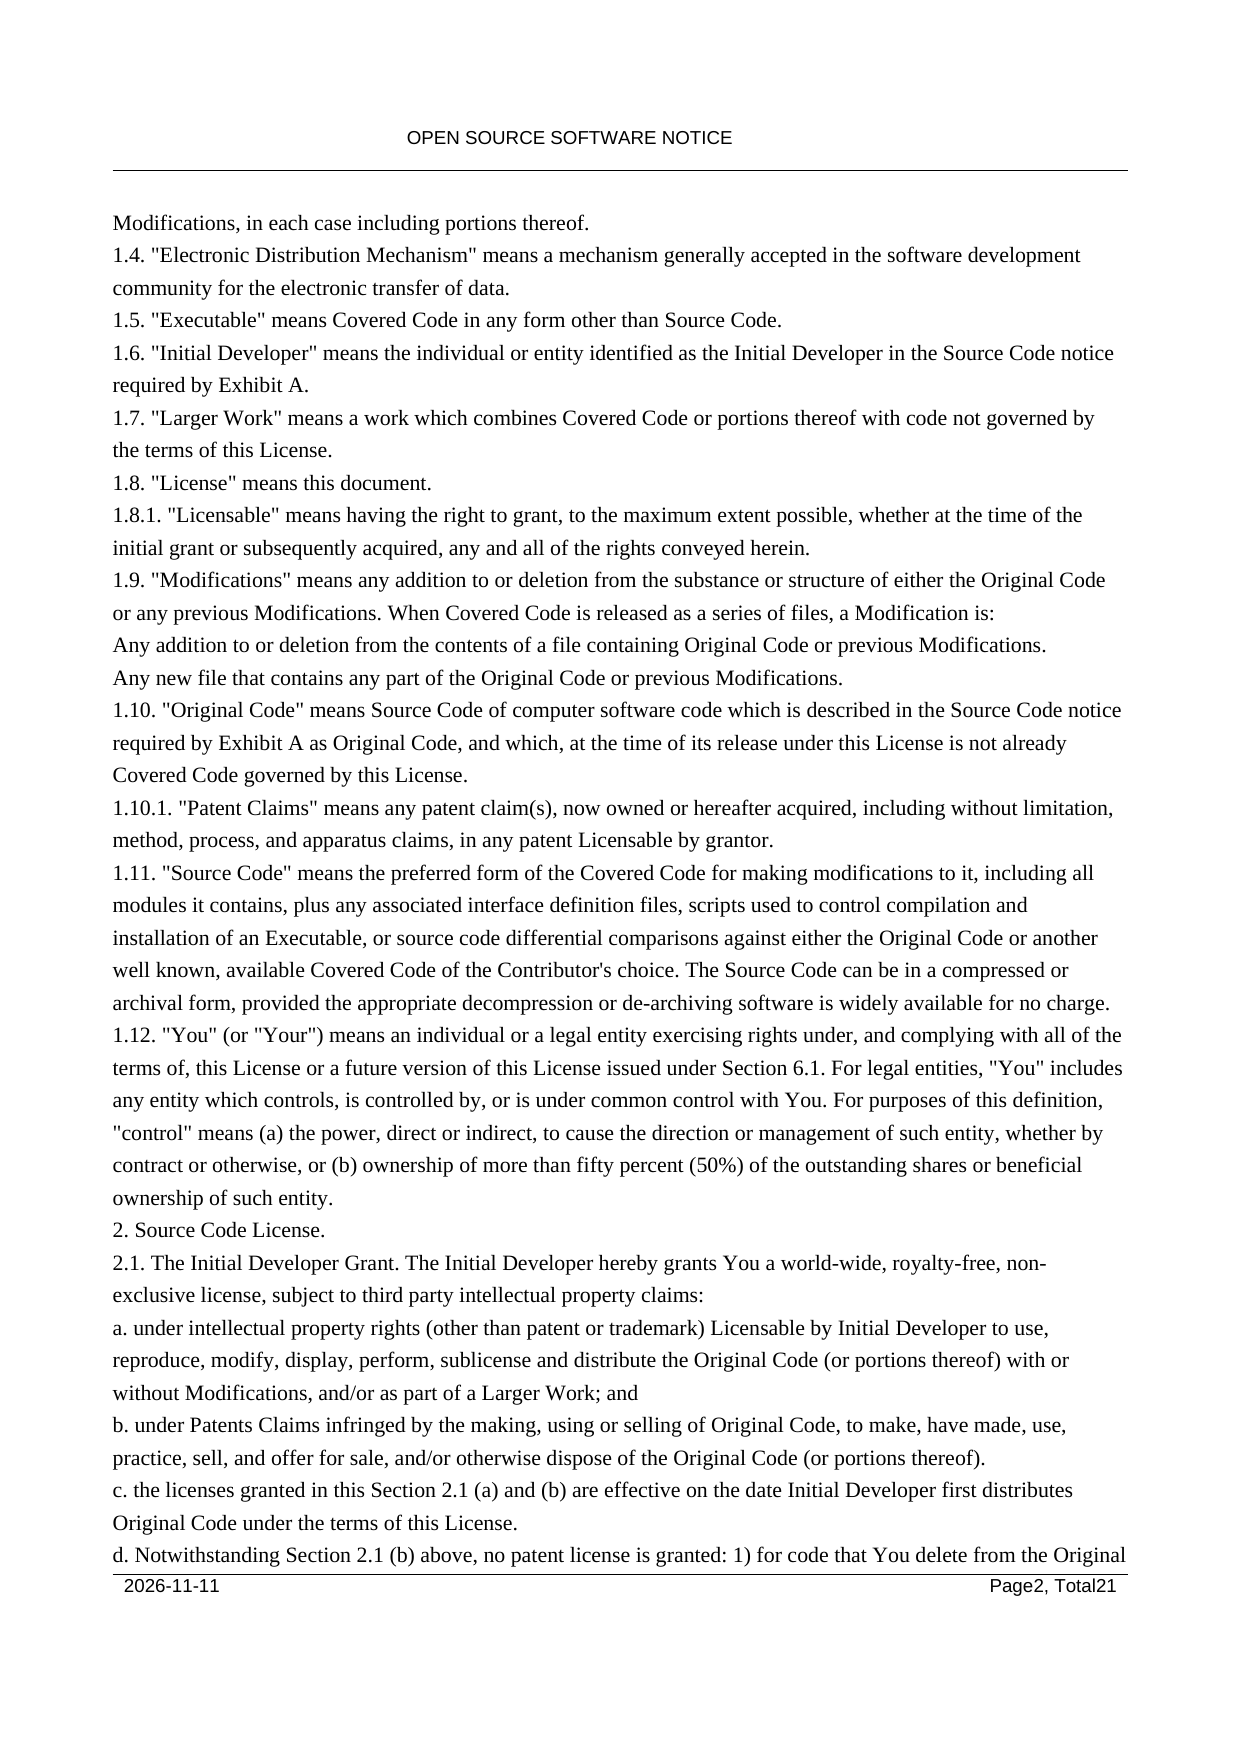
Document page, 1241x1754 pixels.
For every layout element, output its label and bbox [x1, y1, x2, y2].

text [112, 206, 1128, 1571]
